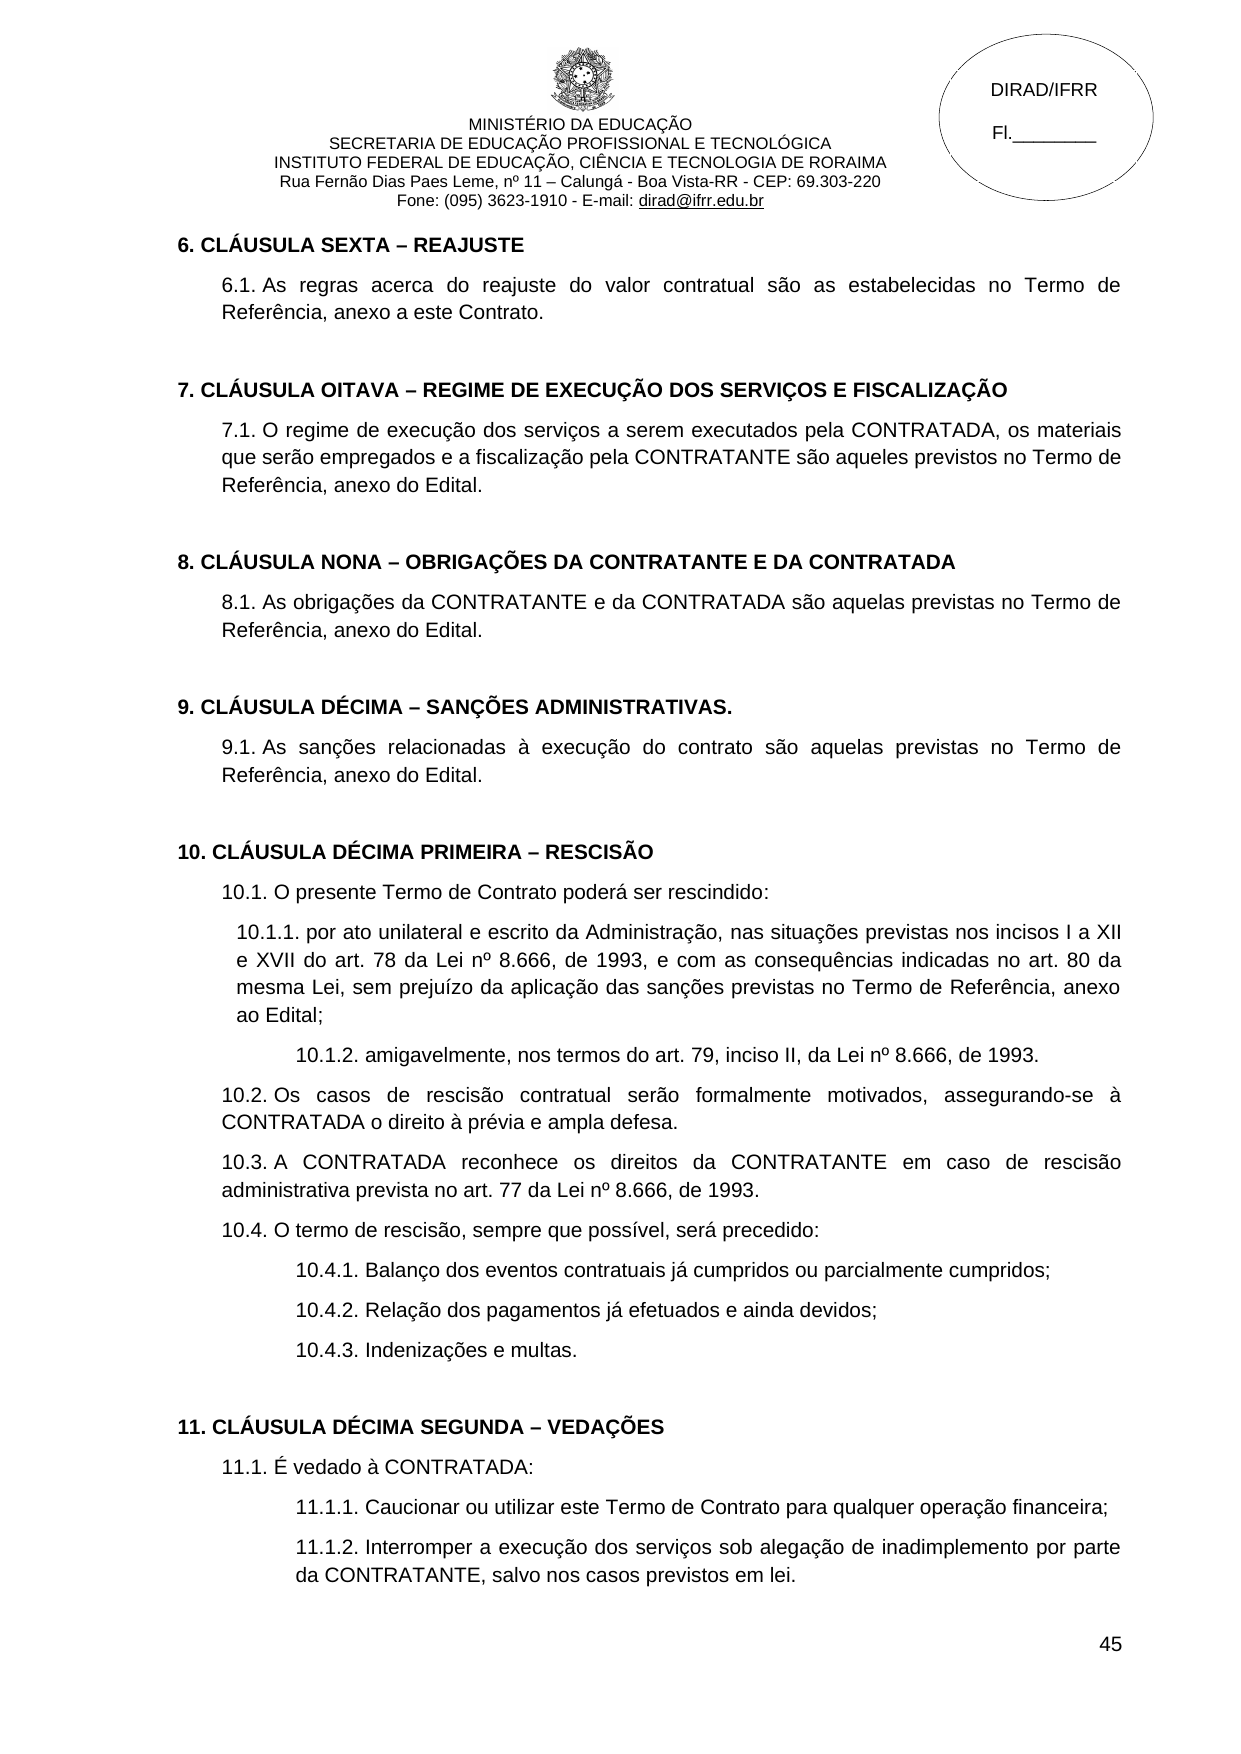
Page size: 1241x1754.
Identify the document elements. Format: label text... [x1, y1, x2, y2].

list Indenizações e multas. [295, 1338, 1122, 1362]
list O regime de execução dos serviços a serem executados pela CONTRATADA, os materiais que serão empregados e a fiscalização pela CONTRATANTE são aqueles previstos no Termo de Referência, anexo do Edital. [221, 418, 1122, 497]
picture [547, 47, 619, 115]
list CLÁUSULA DÉCIMA SEGUNDA – VEDAÇÕES [177, 1415, 1122, 1439]
list A CONTRATADA reconhece os direitos da CONTRATANTE em caso de rescisão administrativa prevista no art. 77 da Lei nº 8.666, de 1993. [221, 1150, 1122, 1202]
list As obrigações da CONTRATANTE e da CONTRATADA são aquelas previstas no Termo de Referência, anexo do Edital. [221, 590, 1122, 642]
list CLÁUSULA SEXTA – REAJUSTE [177, 233, 1122, 257]
list Caucionar ou utilizar este Termo de Contrato para qualquer operação financeira; [295, 1495, 1122, 1519]
list As sanções relacionadas à execução do contrato são aquelas previstas no Termo de Referência, anexo do Edital. [221, 735, 1122, 787]
list As regras acerca do reajuste do valor contratual são as estabelecidas no Termo de Referência, anexo a este Contrato. [221, 273, 1122, 324]
list CLÁUSULA DÉCIMA – SANÇÕES ADMINISTRATIVAS. [177, 695, 1122, 719]
list O termo de rescisão, sempre que possível, será precedido: [221, 1218, 1122, 1242]
list Relação dos pagamentos já efetuados e ainda devidos; [295, 1298, 1122, 1322]
list amigavelmente, nos termos do art. 79, inciso II, da Lei nº 8.666, de 1993. [295, 1043, 1122, 1067]
list É vedado à CONTRATADA: [221, 1455, 1122, 1479]
list Interromper a execução dos serviços sob alegação de inadimplemento por parte da CONTRATANTE, salvo nos casos previstos em lei. [295, 1535, 1122, 1587]
list Os casos de rescisão contratual serão formalmente motivados, assegurando-se à CONTRATADA o direito à prévia e ampla defesa. [221, 1083, 1122, 1134]
list CLÁUSULA DÉCIMA PRIMEIRA – RESCISÃO [177, 840, 1122, 864]
list CLÁUSULA OITAVA – REGIME DE EXECUÇÃO DOS SERVIÇOS E FISCALIZAÇÃO [177, 378, 1122, 402]
list O presente Termo de Contrato poderá ser rescindido: [221, 880, 1122, 904]
list Balanço dos eventos contratuais já cumpridos ou parcialmente cumpridos; [295, 1258, 1122, 1282]
list CLÁUSULA NONA – OBRIGAÇÕES DA CONTRATANTE E DA CONTRATADA [177, 550, 1122, 574]
list por ato unilateral e escrito da Administração, nas situações previstas nos incisos I a XII e XVII do art. 78 da Lei nº 8.666, de 1993, e com as consequências indicadas no art. 80 da mesma Lei, sem prejuízo da aplicação das sanções previstas no Termo de Referência, anexo ao Edital; [236, 920, 1122, 1027]
